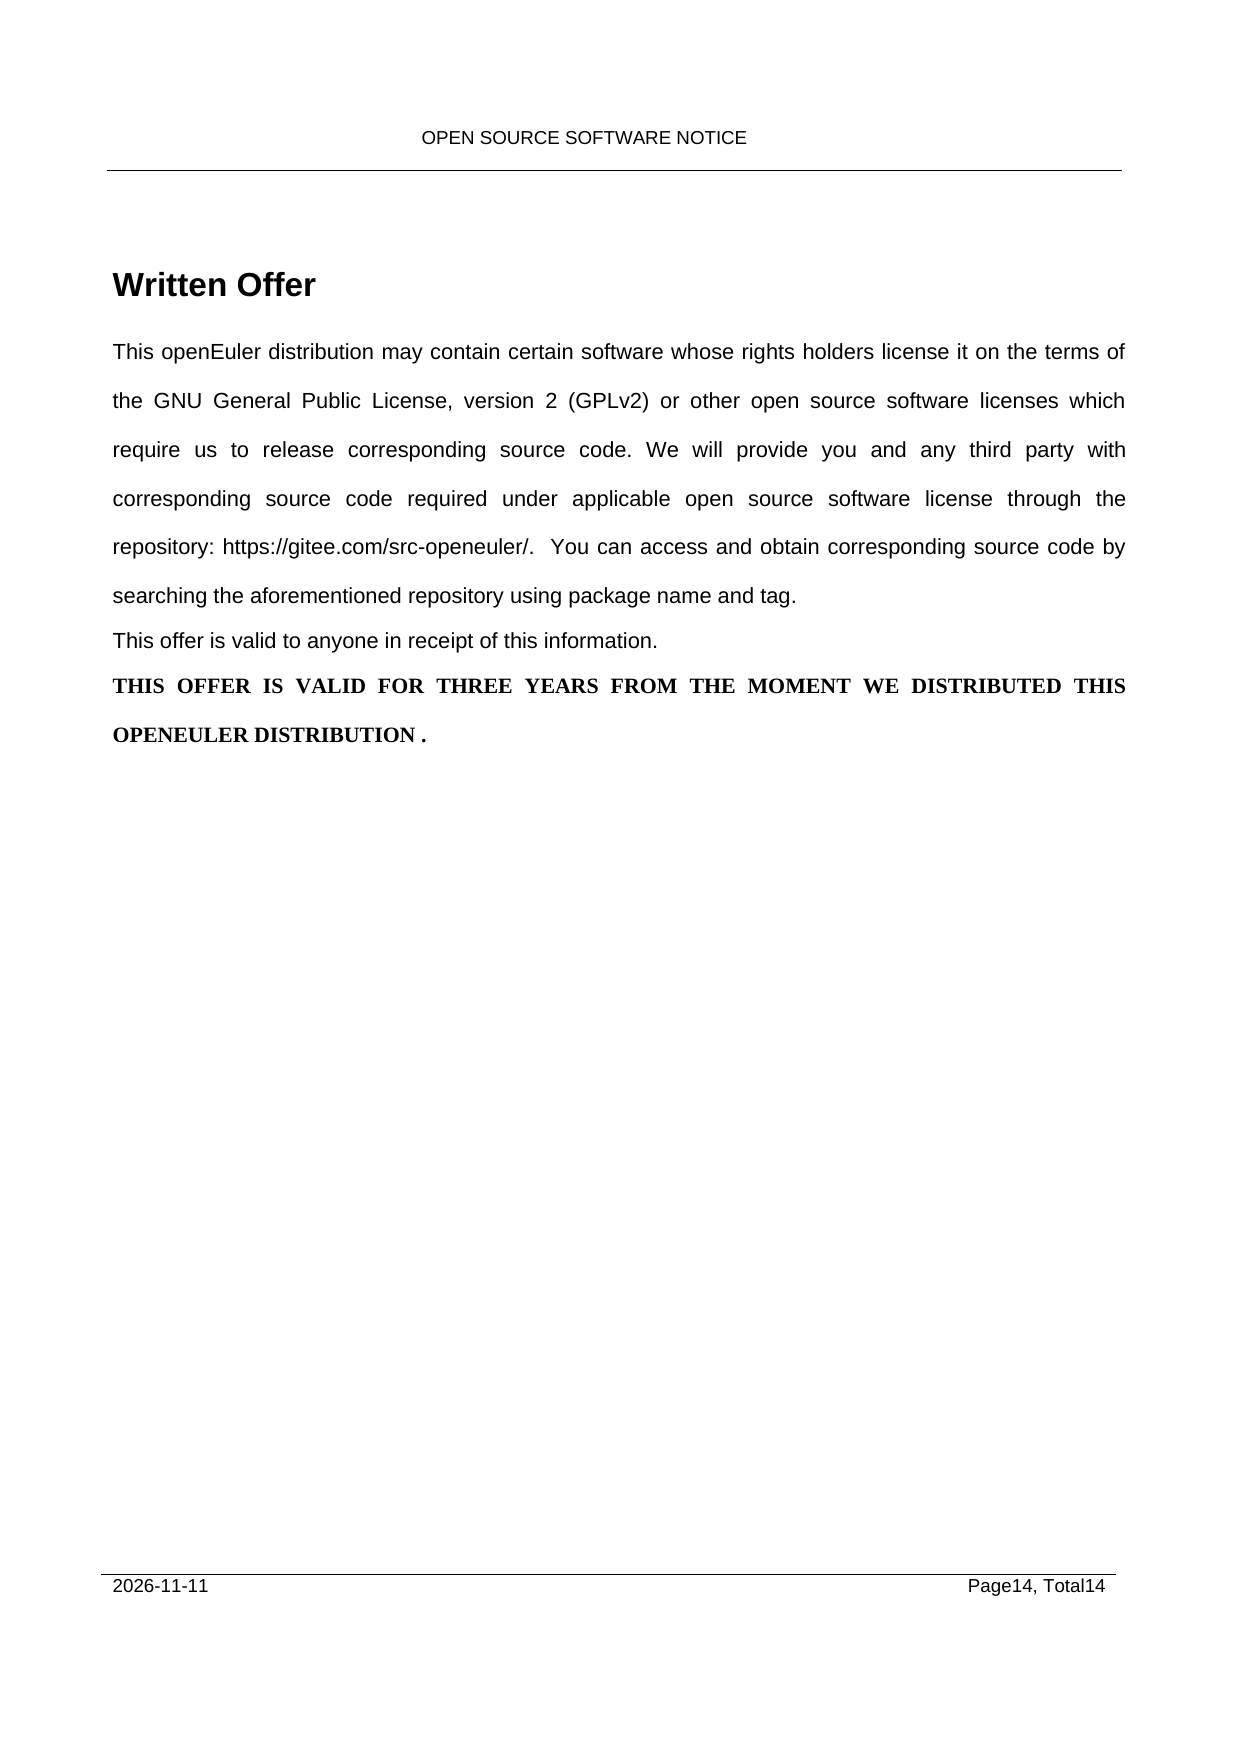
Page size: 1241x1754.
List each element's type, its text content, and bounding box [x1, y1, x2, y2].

text Written Offer [112, 251, 1128, 316]
text THIS OFFER IS VALID FOR THREE YEARS FROM THE MOMENT WE DISTRIBUTED THIS OPENEULER DISTRIBUTION . [112, 669, 1128, 751]
text This offer is valid to anyone in receipt of this information. [112, 624, 1128, 657]
text This openEuler distribution may contain certain software whose rights holders license it on the terms of the GNU General Public License, version 2 (GPLv2) or other open source software licenses which require us to release corresponding source code. We will provide you and any third party with corresponding source code required under applicable open source software license through the repository: https://gitee.com/src-openeuler/. You can access and obtain corresponding source code by searching the aforementioned repository using package name and tag. [112, 336, 1128, 612]
